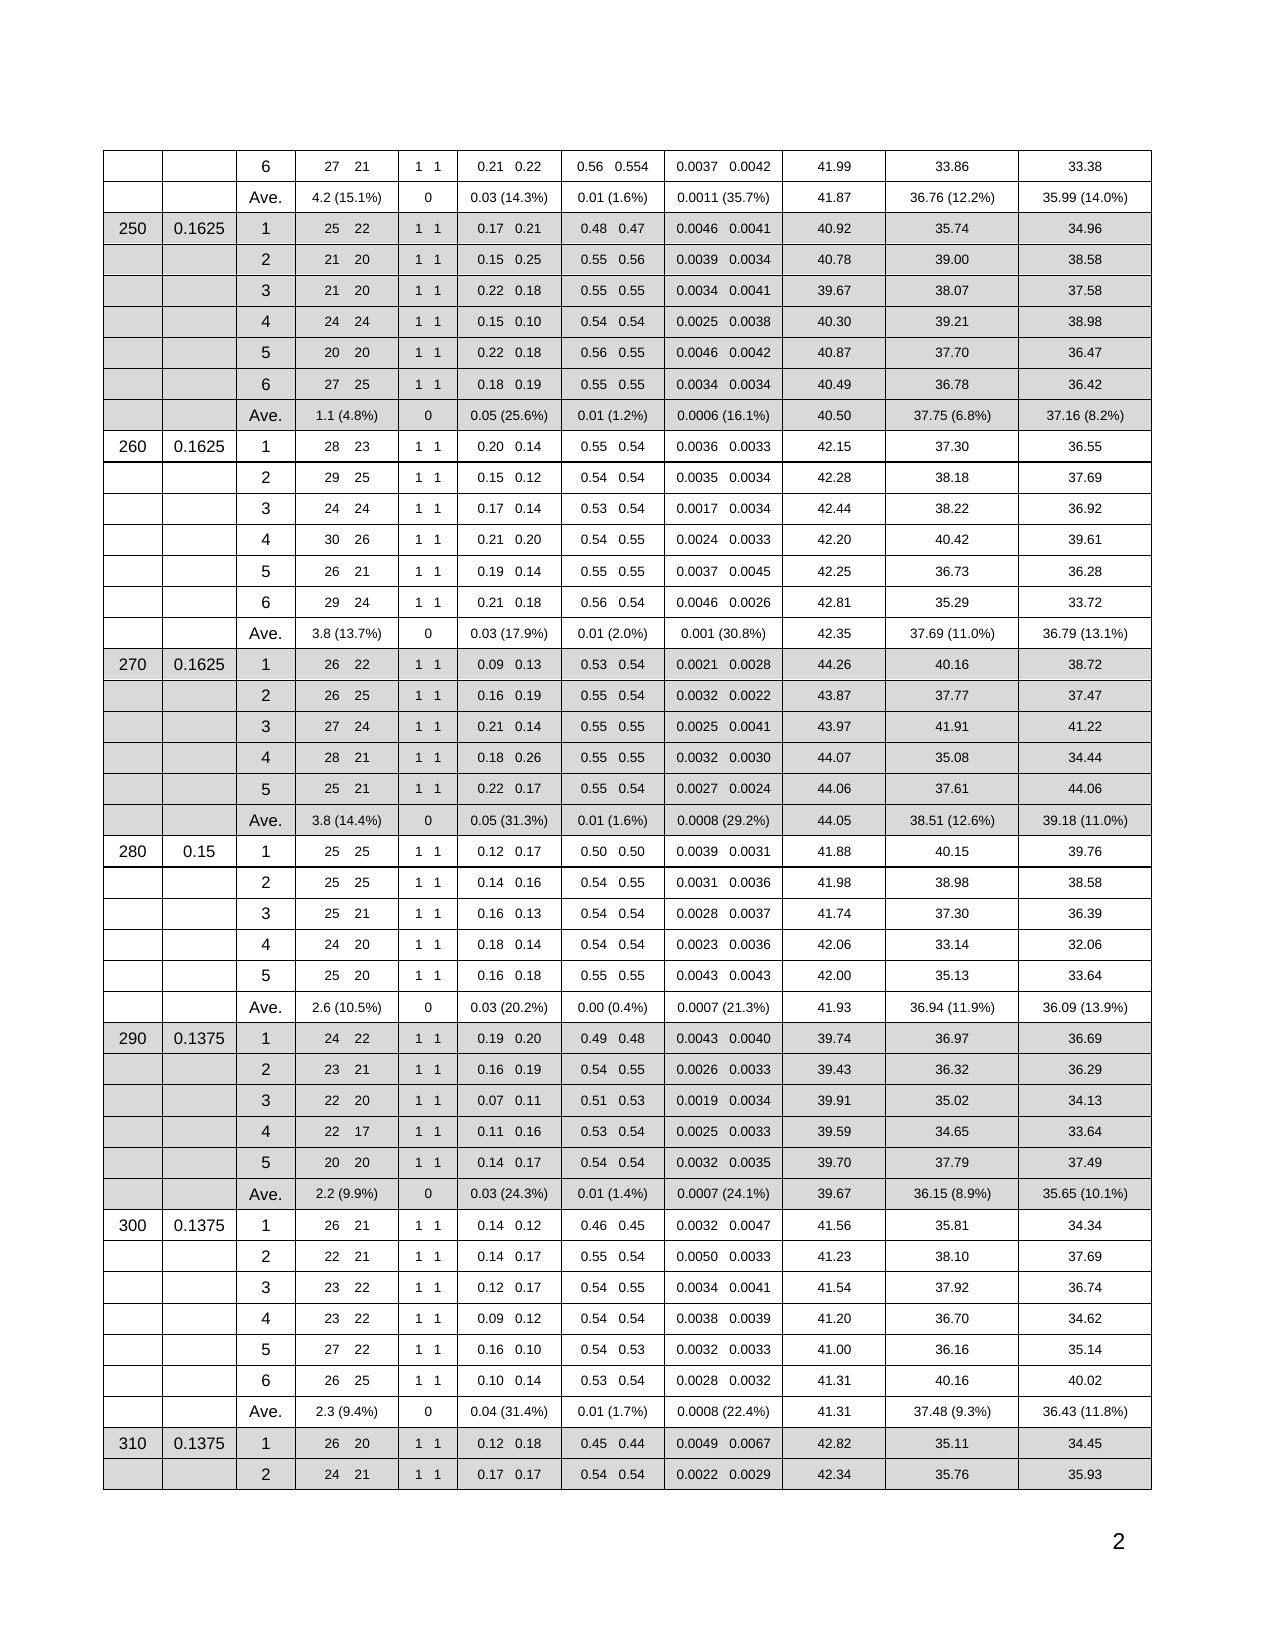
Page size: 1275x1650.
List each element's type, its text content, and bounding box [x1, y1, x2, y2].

table_cell 0.0038 0.0039 [665, 1304, 782, 1333]
table_cell 0.0032 0.0035 [665, 1148, 782, 1178]
table_cell [163, 245, 236, 274]
table_cell 1 1 [399, 494, 457, 524]
table_cell 2 [237, 681, 295, 711]
table_cell 39.70 [783, 1148, 885, 1178]
table_cell 38.72 [1019, 649, 1151, 679]
table_cell [163, 1272, 236, 1302]
table_cell [104, 525, 162, 555]
table_cell 1 1 [399, 213, 457, 243]
table_cell 25 21 [296, 899, 398, 929]
table_cell 1 1 [399, 868, 457, 897]
table_cell 0.16 0.18 [458, 961, 561, 991]
table_cell 0.12 0.18 [458, 1428, 561, 1458]
table_cell 1 1 [399, 1272, 457, 1302]
table_cell 1 1 [399, 1459, 457, 1489]
table_cell 0.54 0.55 [562, 1054, 664, 1084]
table_cell 36.32 [886, 1054, 1018, 1084]
table_cell 0.17 0.21 [458, 213, 561, 243]
table_cell 24 22 [296, 1023, 398, 1053]
table_cell 36.28 [1019, 556, 1151, 586]
table_cell [104, 743, 162, 773]
table_cell 40.92 [783, 213, 885, 243]
table_cell 0.55 0.54 [562, 431, 664, 461]
table_cell 2 [237, 1241, 295, 1271]
table_cell 0.53 0.54 [562, 649, 664, 679]
table_cell [163, 182, 236, 212]
table_cell 1 1 [399, 1241, 457, 1271]
table_cell 39.76 [1019, 836, 1151, 866]
table_cell [163, 1117, 236, 1147]
table_cell 0.54 0.54 [562, 930, 664, 960]
table_cell [104, 1304, 162, 1333]
table_cell 0.0043 0.0040 [665, 1023, 782, 1053]
table_cell 41.31 [783, 1366, 885, 1396]
table_cell 33.64 [1019, 1117, 1151, 1147]
table_cell [104, 1085, 162, 1116]
table_cell 40.87 [783, 338, 885, 368]
table_cell 0.03 (17.9%) [458, 618, 561, 648]
table_cell 1 1 [399, 836, 457, 866]
table_cell 0.54 0.54 [562, 307, 664, 337]
table_cell 22 17 [296, 1117, 398, 1147]
table_cell 24 20 [296, 930, 398, 960]
table_cell 33.38 [1019, 151, 1151, 181]
table_cell [104, 1272, 162, 1302]
table_cell 37.30 [886, 899, 1018, 929]
table_cell 39.74 [783, 1023, 885, 1053]
table_cell 1 1 [399, 338, 457, 368]
table_cell 2 [237, 1054, 295, 1084]
table_cell 0.54 0.53 [562, 1335, 664, 1365]
table_cell 0.00 (0.4%) [562, 992, 664, 1022]
table_cell 0.16 0.10 [458, 1335, 561, 1365]
table_cell [163, 463, 236, 493]
table_cell [104, 151, 162, 181]
table_cell 41.91 [886, 712, 1018, 742]
table_cell 36.79 (13.1%) [1019, 618, 1151, 648]
table_cell 25 20 [296, 961, 398, 991]
table_cell 5 [237, 556, 295, 586]
table_cell 0.54 0.55 [562, 525, 664, 555]
table_cell 1 1 [399, 151, 457, 181]
table_cell 0.55 0.54 [562, 1241, 664, 1271]
table_cell 35.93 [1019, 1459, 1151, 1489]
table_cell 0.001 (30.8%) [665, 618, 782, 648]
table_cell 1 1 [399, 899, 457, 929]
table_cell 36.29 [1019, 1054, 1151, 1084]
table_cell 0.55 0.55 [562, 961, 664, 991]
table_cell [104, 556, 162, 586]
table_cell 5 [237, 774, 295, 804]
table_cell [104, 930, 162, 960]
table_cell [163, 587, 236, 617]
table_cell 1 1 [399, 1428, 457, 1458]
table_cell 33.86 [886, 151, 1018, 181]
table_cell Ave. [237, 1179, 295, 1209]
table_cell 34.96 [1019, 213, 1151, 243]
table_cell [104, 618, 162, 648]
table_cell 23 22 [296, 1304, 398, 1333]
table_cell 34.45 [1019, 1428, 1151, 1458]
table_cell 1 [237, 1428, 295, 1458]
table_cell 26 20 [296, 1428, 398, 1458]
table_cell 0.16 0.19 [458, 1054, 561, 1084]
table_cell [104, 774, 162, 804]
table_cell 0.03 (14.3%) [458, 182, 561, 212]
table_cell 41.88 [783, 836, 885, 866]
table_cell 0.0027 0.0024 [665, 774, 782, 804]
table_cell [163, 930, 236, 960]
table_cell 37.49 [1019, 1148, 1151, 1178]
table_cell 0.05 (25.6%) [458, 400, 561, 430]
table_cell 33.72 [1019, 587, 1151, 617]
table_cell [163, 774, 236, 804]
table_cell 35.13 [886, 961, 1018, 991]
table_cell 41.87 [783, 182, 885, 212]
table_cell 29 24 [296, 587, 398, 617]
table_cell 0.0021 0.0028 [665, 649, 782, 679]
table_cell 32.06 [1019, 930, 1151, 960]
table_cell 0.10 0.14 [458, 1366, 561, 1396]
table_cell 5 [237, 338, 295, 368]
table_cell 36.73 [886, 556, 1018, 586]
table_cell [104, 1459, 162, 1489]
table_cell 0.1375 [163, 1210, 236, 1240]
table_cell 26 22 [296, 649, 398, 679]
table_cell 0.09 0.12 [458, 1304, 561, 1333]
table_cell [104, 307, 162, 337]
table_cell [104, 1179, 162, 1209]
table_cell 36.92 [1019, 494, 1151, 524]
table_cell 0.55 0.54 [562, 774, 664, 804]
table_cell 0.46 0.45 [562, 1210, 664, 1240]
table_cell 41.56 [783, 1210, 885, 1240]
table_cell [104, 1366, 162, 1396]
table_cell [104, 276, 162, 306]
table_cell 1 1 [399, 369, 457, 399]
table_cell [163, 151, 236, 181]
table_cell [104, 182, 162, 212]
table_cell 34.34 [1019, 1210, 1151, 1240]
table_cell 36.70 [886, 1304, 1018, 1333]
table_cell 0.55 0.55 [562, 369, 664, 399]
table_cell 38.10 [886, 1241, 1018, 1271]
table_cell 0.45 0.44 [562, 1428, 664, 1458]
table_cell 1 1 [399, 681, 457, 711]
table_cell 39.18 (11.0%) [1019, 805, 1151, 835]
table_cell 4 [237, 307, 295, 337]
table_cell 1 [237, 836, 295, 866]
table_cell 36.74 [1019, 1272, 1151, 1302]
table_cell 42.06 [783, 930, 885, 960]
table_cell 1 [237, 1210, 295, 1240]
table_cell 0.03 (20.2%) [458, 992, 561, 1022]
table_cell 36.97 [886, 1023, 1018, 1053]
table_cell 0.54 0.54 [562, 1148, 664, 1178]
table_cell [104, 1148, 162, 1178]
table_cell 1 1 [399, 245, 457, 274]
table_cell 0.0032 0.0030 [665, 743, 782, 773]
table_cell 0.0049 0.0067 [665, 1428, 782, 1458]
table_cell 44.06 [783, 774, 885, 804]
table_cell 4 [237, 930, 295, 960]
table_cell [104, 961, 162, 991]
table_cell 0.22 0.17 [458, 774, 561, 804]
table_cell [163, 307, 236, 337]
table_cell 0.0036 0.0033 [665, 431, 782, 461]
table_cell 0.17 0.17 [458, 1459, 561, 1489]
table_cell [163, 338, 236, 368]
table_cell 0.1625 [163, 213, 236, 243]
table_cell 0.56 0.55 [562, 338, 664, 368]
table_cell [163, 1397, 236, 1427]
table_cell 0.0050 0.0033 [665, 1241, 782, 1271]
table_cell [104, 992, 162, 1022]
table_cell 27 25 [296, 369, 398, 399]
table_cell 36.55 [1019, 431, 1151, 461]
table_cell 0.19 0.20 [458, 1023, 561, 1053]
table_cell [104, 369, 162, 399]
table_cell 39.91 [783, 1085, 885, 1116]
table_cell 2.2 (9.9%) [296, 1179, 398, 1209]
table_cell 44.05 [783, 805, 885, 835]
table_cell [163, 618, 236, 648]
table_cell 1 1 [399, 431, 457, 461]
table_cell 41.20 [783, 1304, 885, 1333]
table_cell [104, 494, 162, 524]
table_cell 0.0007 (24.1%) [665, 1179, 782, 1209]
table_cell 36.76 (12.2%) [886, 182, 1018, 212]
table_cell 35.81 [886, 1210, 1018, 1240]
table_cell 37.61 [886, 774, 1018, 804]
table_cell 2 [237, 868, 295, 897]
table_cell 0.18 0.19 [458, 369, 561, 399]
table_cell 0.01 (1.6%) [562, 182, 664, 212]
table_cell 40.16 [886, 1366, 1018, 1396]
table_cell 1 1 [399, 1304, 457, 1333]
table_cell 36.43 (11.8%) [1019, 1397, 1151, 1427]
table_cell [163, 992, 236, 1022]
table_cell 0.55 0.56 [562, 245, 664, 274]
table_cell 37.69 (11.0%) [886, 618, 1018, 648]
table_cell 0.15 0.10 [458, 307, 561, 337]
table_cell 0.55 0.55 [562, 712, 664, 742]
table_cell [104, 463, 162, 493]
table_cell 0.0011 (35.7%) [665, 182, 782, 212]
table_cell 0.55 0.55 [562, 276, 664, 306]
table_cell 0.21 0.14 [458, 712, 561, 742]
table_cell 28 23 [296, 431, 398, 461]
table_cell 0.16 0.19 [458, 681, 561, 711]
table_cell 0.09 0.13 [458, 649, 561, 679]
table_cell 0.0034 0.0034 [665, 369, 782, 399]
table_cell 0.0046 0.0041 [665, 213, 782, 243]
table_cell 41.54 [783, 1272, 885, 1302]
table_cell [163, 276, 236, 306]
table_cell 0.0008 (29.2%) [665, 805, 782, 835]
table_cell 35.76 [886, 1459, 1018, 1489]
table_cell 0.0025 0.0033 [665, 1117, 782, 1147]
table_cell 40.16 [886, 649, 1018, 679]
table_cell 41.98 [783, 868, 885, 897]
table_cell 34.65 [886, 1117, 1018, 1147]
table_cell 0 [399, 805, 457, 835]
table_cell 38.98 [886, 868, 1018, 897]
table_cell 0.54 0.54 [562, 1459, 664, 1489]
table_cell 3 [237, 494, 295, 524]
table_cell 27 24 [296, 712, 398, 742]
table_cell 0.0006 (16.1%) [665, 400, 782, 430]
table_cell 36.15 (8.9%) [886, 1179, 1018, 1209]
table_cell 42.81 [783, 587, 885, 617]
table_cell 1 1 [399, 1366, 457, 1396]
table_cell 37.30 [886, 431, 1018, 461]
table_cell [163, 1459, 236, 1489]
table_cell 0.1625 [163, 431, 236, 461]
table_cell 39.61 [1019, 525, 1151, 555]
table_cell 0.17 0.14 [458, 494, 561, 524]
table_cell 0.0025 0.0038 [665, 307, 782, 337]
table_cell 35.02 [886, 1085, 1018, 1116]
table_cell 40.78 [783, 245, 885, 274]
table_cell Ave. [237, 182, 295, 212]
table_cell 40.02 [1019, 1366, 1151, 1396]
table_cell 37.58 [1019, 276, 1151, 306]
table_cell 3.8 (14.4%) [296, 805, 398, 835]
table_cell 1 [237, 649, 295, 679]
table_cell 0.11 0.16 [458, 1117, 561, 1147]
table_cell [163, 1366, 236, 1396]
table_cell 0.54 0.55 [562, 868, 664, 897]
table_cell 37.69 [1019, 1241, 1151, 1271]
table_cell 37.69 [1019, 463, 1151, 493]
table_cell [104, 1241, 162, 1271]
table_cell 0 [399, 1179, 457, 1209]
table_cell 2 [237, 245, 295, 274]
table_cell [163, 369, 236, 399]
table_cell 40.42 [886, 525, 1018, 555]
table_cell 310 [104, 1428, 162, 1458]
table_cell 35.08 [886, 743, 1018, 773]
table_cell 37.48 (9.3%) [886, 1397, 1018, 1427]
table_cell Ave. [237, 400, 295, 430]
table_cell 0.0039 0.0031 [665, 836, 782, 866]
table_cell 37.77 [886, 681, 1018, 711]
table_cell 5 [237, 1148, 295, 1178]
table_cell 35.14 [1019, 1335, 1151, 1365]
table_cell 1 [237, 213, 295, 243]
table_cell 34.62 [1019, 1304, 1151, 1333]
table_cell 0.0023 0.0036 [665, 930, 782, 960]
table_cell 1 1 [399, 961, 457, 991]
table_cell 0.56 0.554 [562, 151, 664, 181]
table_cell 20 20 [296, 1148, 398, 1178]
table_cell 3.8 (13.7%) [296, 618, 398, 648]
table_cell 26 21 [296, 556, 398, 586]
table_cell 2.6 (10.5%) [296, 992, 398, 1022]
table_cell 0.0046 0.0026 [665, 587, 782, 617]
table_cell [104, 1117, 162, 1147]
table_cell 1 1 [399, 307, 457, 337]
table_cell 0 [399, 400, 457, 430]
table_cell 0.0043 0.0043 [665, 961, 782, 991]
table_cell 20 20 [296, 338, 398, 368]
table_cell 1 1 [399, 1054, 457, 1084]
table_cell [104, 400, 162, 430]
table_cell 0.54 0.54 [562, 463, 664, 493]
table_cell 0.20 0.14 [458, 431, 561, 461]
table_cell 0.12 0.17 [458, 1272, 561, 1302]
table_cell 1 1 [399, 930, 457, 960]
table_cell 0.0037 0.0045 [665, 556, 782, 586]
table_cell 38.07 [886, 276, 1018, 306]
table_cell 0.0034 0.0041 [665, 1272, 782, 1302]
table_cell 0.0028 0.0032 [665, 1366, 782, 1396]
table_cell 0.18 0.14 [458, 930, 561, 960]
table_cell 0.15 0.12 [458, 463, 561, 493]
table_cell 4 [237, 1304, 295, 1333]
table_cell 37.92 [886, 1272, 1018, 1302]
table_cell 0.07 0.11 [458, 1085, 561, 1116]
table_cell 25 22 [296, 213, 398, 243]
table_cell 0.54 0.54 [562, 899, 664, 929]
table_cell 34.13 [1019, 1085, 1151, 1116]
table_cell 42.25 [783, 556, 885, 586]
table_cell 0.21 0.18 [458, 587, 561, 617]
table_cell [163, 805, 236, 835]
table_cell 37.16 (8.2%) [1019, 400, 1151, 430]
table_cell Ave. [237, 992, 295, 1022]
table_cell 39.00 [886, 245, 1018, 274]
table_cell 41.23 [783, 1241, 885, 1271]
table_cell 0.19 0.14 [458, 556, 561, 586]
table_cell 0.56 0.54 [562, 587, 664, 617]
table_cell 0.01 (2.0%) [562, 618, 664, 648]
table_cell 0.54 0.55 [562, 1272, 664, 1302]
table_cell [163, 1148, 236, 1178]
table_cell 0.0032 0.0047 [665, 1210, 782, 1240]
table_cell 38.58 [1019, 868, 1151, 897]
table_cell 0.50 0.50 [562, 836, 664, 866]
table_cell [163, 1085, 236, 1116]
table_cell 0.55 0.55 [562, 556, 664, 586]
table_cell 42.20 [783, 525, 885, 555]
table_cell 0.53 0.54 [562, 494, 664, 524]
table_cell [104, 1397, 162, 1427]
table_cell 1 1 [399, 587, 457, 617]
table_cell 1 1 [399, 1148, 457, 1178]
table_cell 0.16 0.13 [458, 899, 561, 929]
table_cell 27 22 [296, 1335, 398, 1365]
table_cell 0.15 0.25 [458, 245, 561, 274]
table_cell [163, 899, 236, 929]
table_cell 39.59 [783, 1117, 885, 1147]
table_cell 22 20 [296, 1085, 398, 1116]
table_cell 1 1 [399, 1085, 457, 1116]
table_cell 42.44 [783, 494, 885, 524]
table_cell 0.1375 [163, 1428, 236, 1458]
table_cell 3 [237, 899, 295, 929]
table_cell 260 [104, 431, 162, 461]
table_cell [163, 1179, 236, 1209]
table_cell 38.22 [886, 494, 1018, 524]
table_cell [104, 338, 162, 368]
table_cell 41.93 [783, 992, 885, 1022]
table_cell 290 [104, 1023, 162, 1053]
table_cell 43.97 [783, 712, 885, 742]
table_cell 36.16 [886, 1335, 1018, 1365]
table_cell 0.1375 [163, 1023, 236, 1053]
table_cell 42.82 [783, 1428, 885, 1458]
table_cell 0.0024 0.0033 [665, 525, 782, 555]
table_cell 0.22 0.18 [458, 338, 561, 368]
table_cell [104, 1335, 162, 1365]
table_cell 33.14 [886, 930, 1018, 960]
table_cell 0.0026 0.0033 [665, 1054, 782, 1084]
table_cell 27 21 [296, 151, 398, 181]
table_cell 44.07 [783, 743, 885, 773]
table_cell [104, 899, 162, 929]
table_cell 0 [399, 1397, 457, 1427]
table_cell [104, 712, 162, 742]
table_cell [104, 245, 162, 274]
table_cell 35.74 [886, 213, 1018, 243]
table_cell 35.29 [886, 587, 1018, 617]
table_cell 0.0037 0.0042 [665, 151, 782, 181]
table_cell 28 21 [296, 743, 398, 773]
table_cell 0 [399, 618, 457, 648]
table_cell 3 [237, 712, 295, 742]
table_cell 1 1 [399, 556, 457, 586]
table_cell 0.21 0.20 [458, 525, 561, 555]
table_cell 1 1 [399, 649, 457, 679]
table_cell 40.30 [783, 307, 885, 337]
table_cell 2 [237, 463, 295, 493]
table_cell 0.14 0.17 [458, 1148, 561, 1178]
table_cell 44.06 [1019, 774, 1151, 804]
table_cell 35.11 [886, 1428, 1018, 1458]
table_cell 0.14 0.17 [458, 1241, 561, 1271]
table_cell 1 1 [399, 712, 457, 742]
table_cell 0.05 (31.3%) [458, 805, 561, 835]
table_cell 300 [104, 1210, 162, 1240]
table_cell 3 [237, 1272, 295, 1302]
table_cell [163, 1304, 236, 1333]
table_cell 1 1 [399, 463, 457, 493]
table_cell 22 21 [296, 1241, 398, 1271]
table_cell 0.53 0.54 [562, 1117, 664, 1147]
table_cell 6 [237, 587, 295, 617]
table_cell 1 1 [399, 1335, 457, 1365]
table_cell [163, 1241, 236, 1271]
table_cell 4 [237, 1117, 295, 1147]
table_cell 6 [237, 1366, 295, 1396]
table_cell 0.15 [163, 836, 236, 866]
table_cell Ave. [237, 1397, 295, 1427]
table_cell 26 25 [296, 681, 398, 711]
table_cell 37.79 [886, 1148, 1018, 1178]
table_cell 0.03 (24.3%) [458, 1179, 561, 1209]
table_cell 0.49 0.48 [562, 1023, 664, 1053]
table_cell 0.0007 (21.3%) [665, 992, 782, 1022]
table_cell [104, 1054, 162, 1084]
table_cell 0.04 (31.4%) [458, 1397, 561, 1427]
table_cell 0.51 0.53 [562, 1085, 664, 1116]
table_cell 44.26 [783, 649, 885, 679]
table_cell 1 [237, 1023, 295, 1053]
table_cell 37.70 [886, 338, 1018, 368]
table_cell [163, 743, 236, 773]
table_cell 5 [237, 961, 295, 991]
table_cell 0.18 0.26 [458, 743, 561, 773]
table_cell 0.55 0.55 [562, 743, 664, 773]
table_cell [163, 494, 236, 524]
table_cell 2.3 (9.4%) [296, 1397, 398, 1427]
table_cell 0.0019 0.0034 [665, 1085, 782, 1116]
table_cell 1 1 [399, 1210, 457, 1240]
table_cell 39.21 [886, 307, 1018, 337]
table_cell Ave. [237, 618, 295, 648]
table_cell 3 [237, 276, 295, 306]
table_cell 5 [237, 1335, 295, 1365]
table_cell 0 [399, 182, 457, 212]
table_cell 3 [237, 1085, 295, 1116]
table_cell [163, 556, 236, 586]
table_cell [104, 681, 162, 711]
table_cell 0.01 (1.2%) [562, 400, 664, 430]
table_cell 280 [104, 836, 162, 866]
table_cell 0.0032 0.0022 [665, 681, 782, 711]
table_cell [163, 400, 236, 430]
table_cell 4 [237, 743, 295, 773]
table_cell 0.14 0.16 [458, 868, 561, 897]
table_cell 42.35 [783, 618, 885, 648]
table_cell 0.0031 0.0036 [665, 868, 782, 897]
table_cell 0.48 0.47 [562, 213, 664, 243]
table_cell 38.51 (12.6%) [886, 805, 1018, 835]
table_cell 41.99 [783, 151, 885, 181]
table_cell 0.14 0.12 [458, 1210, 561, 1240]
table_cell [163, 681, 236, 711]
table_cell 25 25 [296, 868, 398, 897]
table_cell [104, 868, 162, 897]
table_cell 41.74 [783, 899, 885, 929]
table_cell 21 20 [296, 245, 398, 274]
table_cell 0.1625 [163, 649, 236, 679]
table_cell 0.0035 0.0034 [665, 463, 782, 493]
table_cell 42.00 [783, 961, 885, 991]
table_cell 1 1 [399, 774, 457, 804]
table_cell 35.99 (14.0%) [1019, 182, 1151, 212]
table_cell 40.50 [783, 400, 885, 430]
table_cell 25 25 [296, 836, 398, 866]
table_cell 29 25 [296, 463, 398, 493]
table_cell 6 [237, 151, 295, 181]
table_cell 0.0039 0.0034 [665, 245, 782, 274]
table_cell 38.18 [886, 463, 1018, 493]
table_cell 39.67 [783, 276, 885, 306]
table_cell 25 21 [296, 774, 398, 804]
table_cell 41.00 [783, 1335, 885, 1365]
table_cell [163, 1054, 236, 1084]
table_cell 26 25 [296, 1366, 398, 1396]
table_cell 0.21 0.22 [458, 151, 561, 181]
table_cell 0.53 0.54 [562, 1366, 664, 1396]
table_cell 38.98 [1019, 307, 1151, 337]
table_cell Ave. [237, 805, 295, 835]
table_cell 35.65 (10.1%) [1019, 1179, 1151, 1209]
table_cell 41.31 [783, 1397, 885, 1427]
table_cell [163, 712, 236, 742]
table_cell 37.47 [1019, 681, 1151, 711]
table_cell 39.43 [783, 1054, 885, 1084]
table_cell [163, 961, 236, 991]
table_cell 34.44 [1019, 743, 1151, 773]
table_cell 26 21 [296, 1210, 398, 1240]
table_cell 36.09 (13.9%) [1019, 992, 1151, 1022]
table_cell 0.0034 0.0041 [665, 276, 782, 306]
table_cell 42.34 [783, 1459, 885, 1489]
table_cell 270 [104, 649, 162, 679]
table_cell 40.49 [783, 369, 885, 399]
table_cell 24 24 [296, 307, 398, 337]
table_cell 23 21 [296, 1054, 398, 1084]
table_cell 6 [237, 369, 295, 399]
table_cell 0 [399, 992, 457, 1022]
table_cell 39.67 [783, 1179, 885, 1209]
table_cell 0.0017 0.0034 [665, 494, 782, 524]
table_cell 43.87 [783, 681, 885, 711]
table_cell 0.0022 0.0029 [665, 1459, 782, 1489]
table_cell 1 1 [399, 1117, 457, 1147]
table_cell 36.42 [1019, 369, 1151, 399]
table_cell 0.0008 (22.4%) [665, 1397, 782, 1427]
table_cell 4 [237, 525, 295, 555]
table_cell 36.78 [886, 369, 1018, 399]
table_cell 36.39 [1019, 899, 1151, 929]
table_cell 36.69 [1019, 1023, 1151, 1053]
table_cell 1.1 (4.8%) [296, 400, 398, 430]
table_cell 2 [237, 1459, 295, 1489]
table_cell 1 1 [399, 525, 457, 555]
table_cell 1 1 [399, 743, 457, 773]
table_cell 23 22 [296, 1272, 398, 1302]
table_cell 0.12 0.17 [458, 836, 561, 866]
table_cell 0.54 0.54 [562, 1304, 664, 1333]
table_cell 0.0028 0.0037 [665, 899, 782, 929]
table_cell 1 1 [399, 276, 457, 306]
table_cell 0.01 (1.6%) [562, 805, 664, 835]
table_cell 4.2 (15.1%) [296, 182, 398, 212]
table_cell 1 [237, 431, 295, 461]
table_cell 24 24 [296, 494, 398, 524]
table_cell 37.75 (6.8%) [886, 400, 1018, 430]
table_cell 0.0025 0.0041 [665, 712, 782, 742]
table_cell 0.0046 0.0042 [665, 338, 782, 368]
table_cell 0.0032 0.0033 [665, 1335, 782, 1365]
table_cell 42.15 [783, 431, 885, 461]
table_cell 38.58 [1019, 245, 1151, 274]
table_cell 250 [104, 213, 162, 243]
table_cell [104, 805, 162, 835]
table_cell 1 1 [399, 1023, 457, 1053]
table_cell [163, 1335, 236, 1365]
table_cell 36.47 [1019, 338, 1151, 368]
table_cell 24 21 [296, 1459, 398, 1489]
table_cell 0.01 (1.4%) [562, 1179, 664, 1209]
table_cell 30 26 [296, 525, 398, 555]
table_cell [163, 525, 236, 555]
table_cell 40.15 [886, 836, 1018, 866]
table_cell [104, 587, 162, 617]
table_cell 33.64 [1019, 961, 1151, 991]
table_cell 21 20 [296, 276, 398, 306]
table_cell 0.22 0.18 [458, 276, 561, 306]
table_cell 0.55 0.54 [562, 681, 664, 711]
table_cell 0.01 (1.7%) [562, 1397, 664, 1427]
table_cell 42.28 [783, 463, 885, 493]
table_cell [163, 868, 236, 897]
table_cell 36.94 (11.9%) [886, 992, 1018, 1022]
table_cell 41.22 [1019, 712, 1151, 742]
